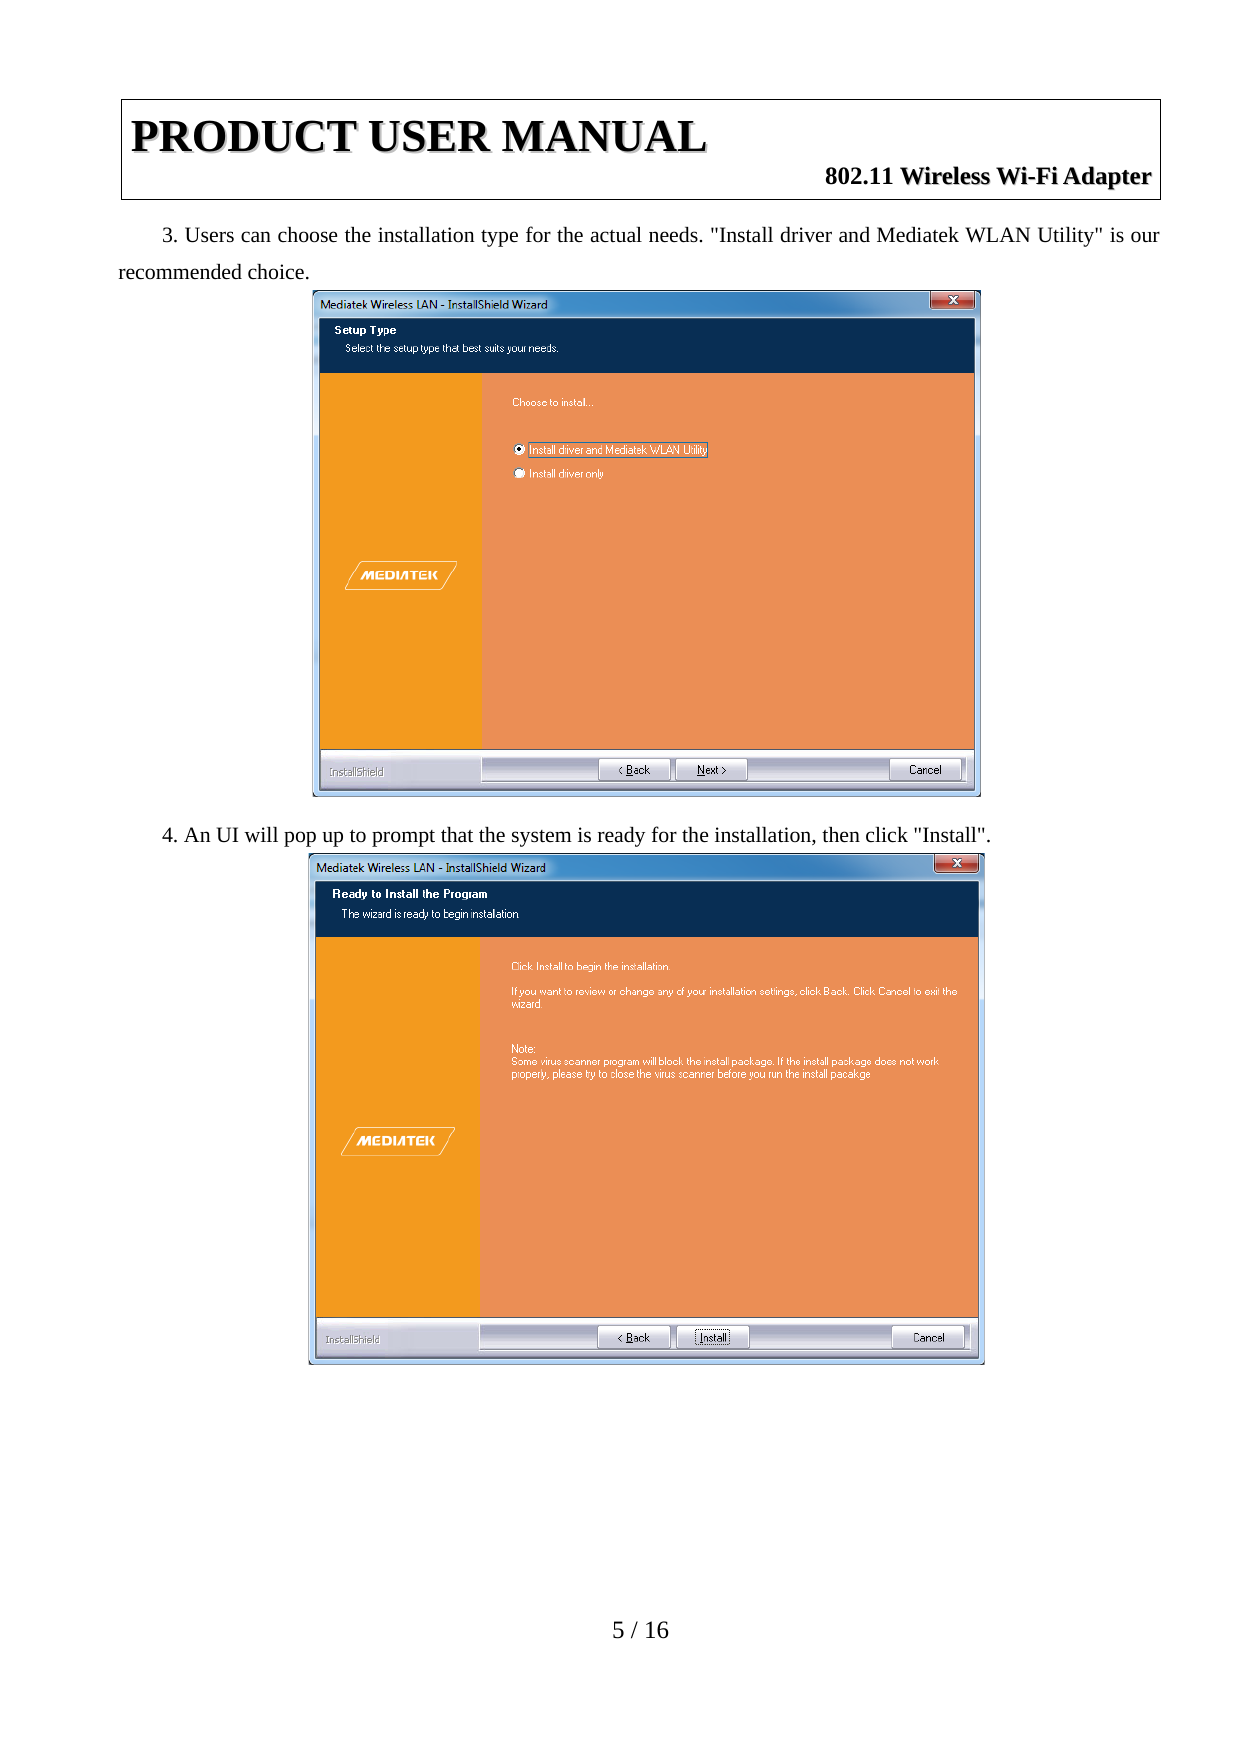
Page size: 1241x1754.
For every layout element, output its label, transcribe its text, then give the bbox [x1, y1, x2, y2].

text 4. An UI will pop up to prompt that the system is ready for the installation, then click "Install". [118, 816, 1162, 853]
picture [312, 290, 981, 797]
picture [308, 853, 985, 1365]
text 3. Users can choose the installation type for the actual needs. "Install driver and Mediatek WLAN Utility" is our recommended choice. [118, 216, 1162, 291]
